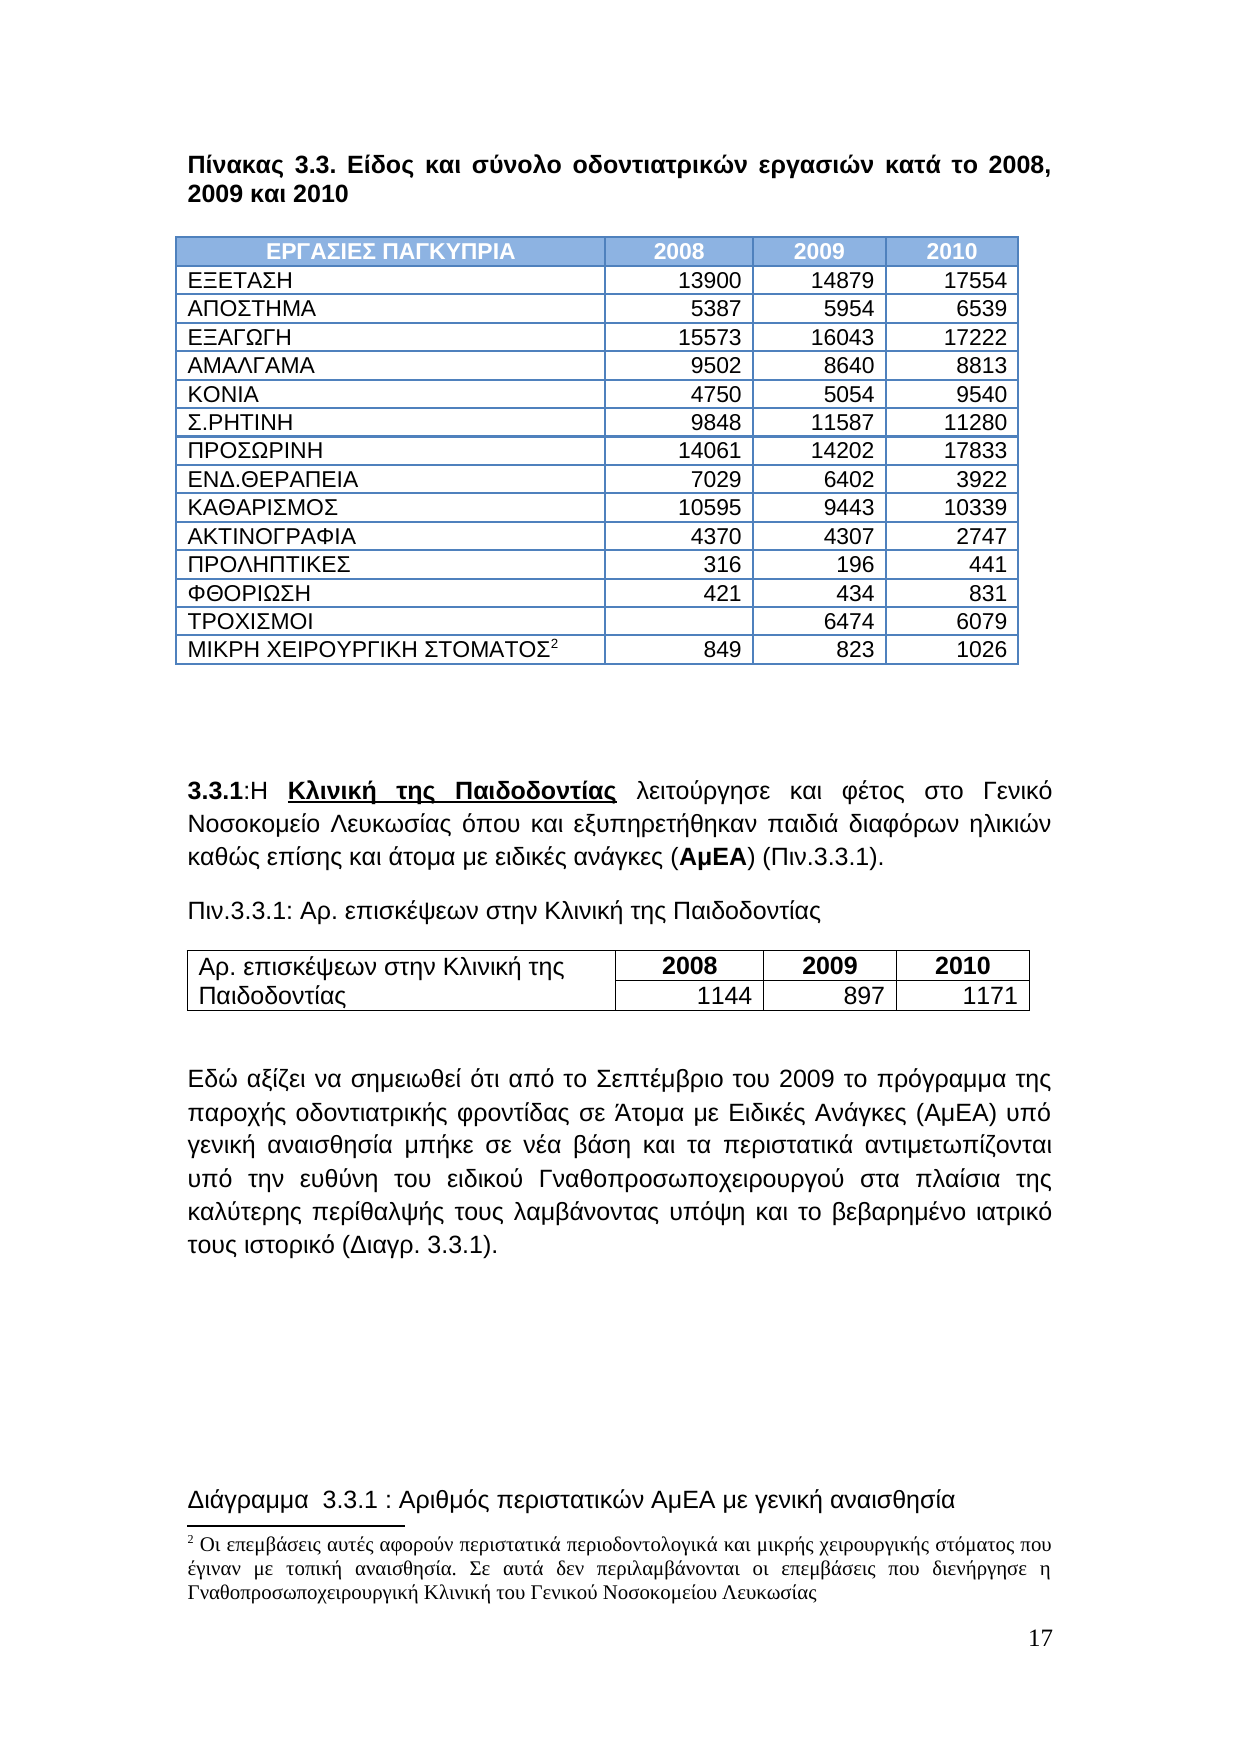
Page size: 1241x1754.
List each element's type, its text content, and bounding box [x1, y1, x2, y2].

table_cell 8640 [754, 352, 885, 378]
table_cell ΠΡΟΛΗΠΤΙΚΕΣ [177, 551, 604, 577]
table_cell ΑΠΟΣΤΗΜΑ [177, 295, 604, 322]
table_cell 6474 [754, 608, 885, 634]
table_header 2008 [606, 238, 752, 265]
table_cell Σ.ΡΗΤΙΝΗ [177, 409, 604, 435]
table_header 2009 [754, 238, 885, 265]
table_cell ΕΝΔ.ΘΕΡΑΠΕΙΑ [177, 466, 604, 492]
table_cell 849 [606, 636, 752, 663]
table_header 2008 [616, 951, 763, 980]
table_cell 9443 [754, 494, 885, 521]
table_header 2009 [764, 951, 896, 980]
table_cell ΕΞΑΓΩΓΗ [177, 324, 604, 350]
table_cell ΚΑΘΑΡΙΣΜΟΣ [177, 494, 604, 521]
table_cell 6539 [887, 295, 1017, 322]
table_cell ΕΞΕΤΑΣΗ [177, 267, 604, 293]
table_cell 15573 [606, 324, 752, 350]
table_cell 7029 [606, 466, 752, 492]
table_cell 14879 [754, 267, 885, 293]
text Εδώ αξίζει να σημειωθεί ότι από το Σεπτέμβριο του 2009 το πρόγραμμα της παροχής οδοντιατρικής φροντίδας σε Άτομα με Ειδικές Ανάγκες (ΑμΕΑ) υπό γενική αναισθησία μπήκε σε νέα βάση και τα περιστατικά αντιμετωπίζονται υπό την ευθύνη του ειδικού Γναθοπροσωποχειρουργού στα πλαίσια της καλύτερης περίθαλψής τους λαμβάνοντας υπόψη και το βεβαρημένο ιατρικό τους ιστορικό (Διαγρ. 3.3.1). [187, 1064, 1053, 1258]
table_cell ΠΡΟΣΩΡΙΝΗ [177, 438, 604, 464]
table_cell 434 [754, 580, 885, 606]
table_header 2010 [887, 238, 1017, 265]
table_cell 4307 [754, 523, 885, 549]
table_cell 2747 [887, 523, 1017, 549]
table_cell 8813 [887, 352, 1017, 378]
table_cell 4750 [606, 381, 752, 407]
table_cell ΜΙΚΡΗ ΧΕΙΡΟΥΡΓΙΚΗ ΣΤΟΜΑΤΟΣ [177, 636, 604, 663]
table_cell 441 [887, 551, 1017, 577]
table_cell [606, 608, 752, 634]
table_cell 5054 [754, 381, 885, 407]
table_cell 10339 [887, 494, 1017, 521]
table_cell 14061 [606, 438, 752, 464]
table_cell 5954 [754, 295, 885, 322]
table_cell 897 [764, 981, 896, 1009]
text Πιν.3.3.1: Αρ. επισκέψεων στην Κλινική της Παιδοδοντίας [187, 896, 1053, 925]
table_cell 316 [606, 551, 752, 577]
table_cell 17554 [887, 267, 1017, 293]
table_cell 1144 [616, 981, 763, 1009]
table_cell 3922 [887, 466, 1017, 492]
table_cell 17833 [887, 438, 1017, 464]
table_cell ΦΘΟΡΙΩΣΗ [177, 580, 604, 606]
table_cell 831 [887, 580, 1017, 606]
table_cell 5387 [606, 295, 752, 322]
table_cell 1026 [887, 636, 1017, 663]
table_cell 17222 [887, 324, 1017, 350]
table_cell 9540 [887, 381, 1017, 407]
table_cell 10595 [606, 494, 752, 521]
text Διάγραμμα 3.3.1 : Αριθμός περιστατικών ΑμΕΑ με γενική αναισθησία [187, 1485, 1053, 1513]
text Πίνακας 3.3. Είδος και σύνολο οδοντιατρικών εργασιών κατά το 2008, 2009 και 2010 [187, 150, 1053, 207]
table_cell 9502 [606, 352, 752, 378]
table_cell 16043 [754, 324, 885, 350]
table_cell ΤΡΟΧΙΣΜΟΙ [177, 608, 604, 634]
table_cell 14202 [754, 438, 885, 464]
table_cell 11280 [887, 409, 1017, 435]
table_cell 9848 [606, 409, 752, 435]
table_cell ΚΟΝΙΑ [177, 381, 604, 407]
table_cell 4370 [606, 523, 752, 549]
table_cell 11587 [754, 409, 885, 435]
table_cell 6402 [754, 466, 885, 492]
text 3.3.1:Η Κλινική της Παιδοδοντίας λειτούργησε και φέτος στο Γενικό Νοσοκομείο Λευκωσίας όπου και εξυπηρετήθηκαν παιδιά διαφόρων ηλικιών καθώς επίσης και άτομα με ειδικές ανάγκες (ΑμΕΑ) (Πιν.3.3.1). [187, 776, 1053, 871]
table_cell 13900 [606, 267, 752, 293]
table_cell 823 [754, 636, 885, 663]
table_header ΕΡΓΑΣΙΕΣ ΠΑΓΚΥΠΡΙΑ [177, 238, 604, 265]
table_header Αρ. επισκέψεων στην Κλινική της Παιδοδοντίας [188, 951, 615, 1009]
table_cell 421 [606, 580, 752, 606]
table_cell ΑΚΤΙΝΟΓΡΑΦΙΑ [177, 523, 604, 549]
table_cell ΑΜΑΛΓΑΜΑ [177, 352, 604, 378]
table_cell 1171 [897, 981, 1029, 1009]
table_cell 196 [754, 551, 885, 577]
table_cell 6079 [887, 608, 1017, 634]
table_header 2010 [897, 951, 1029, 980]
